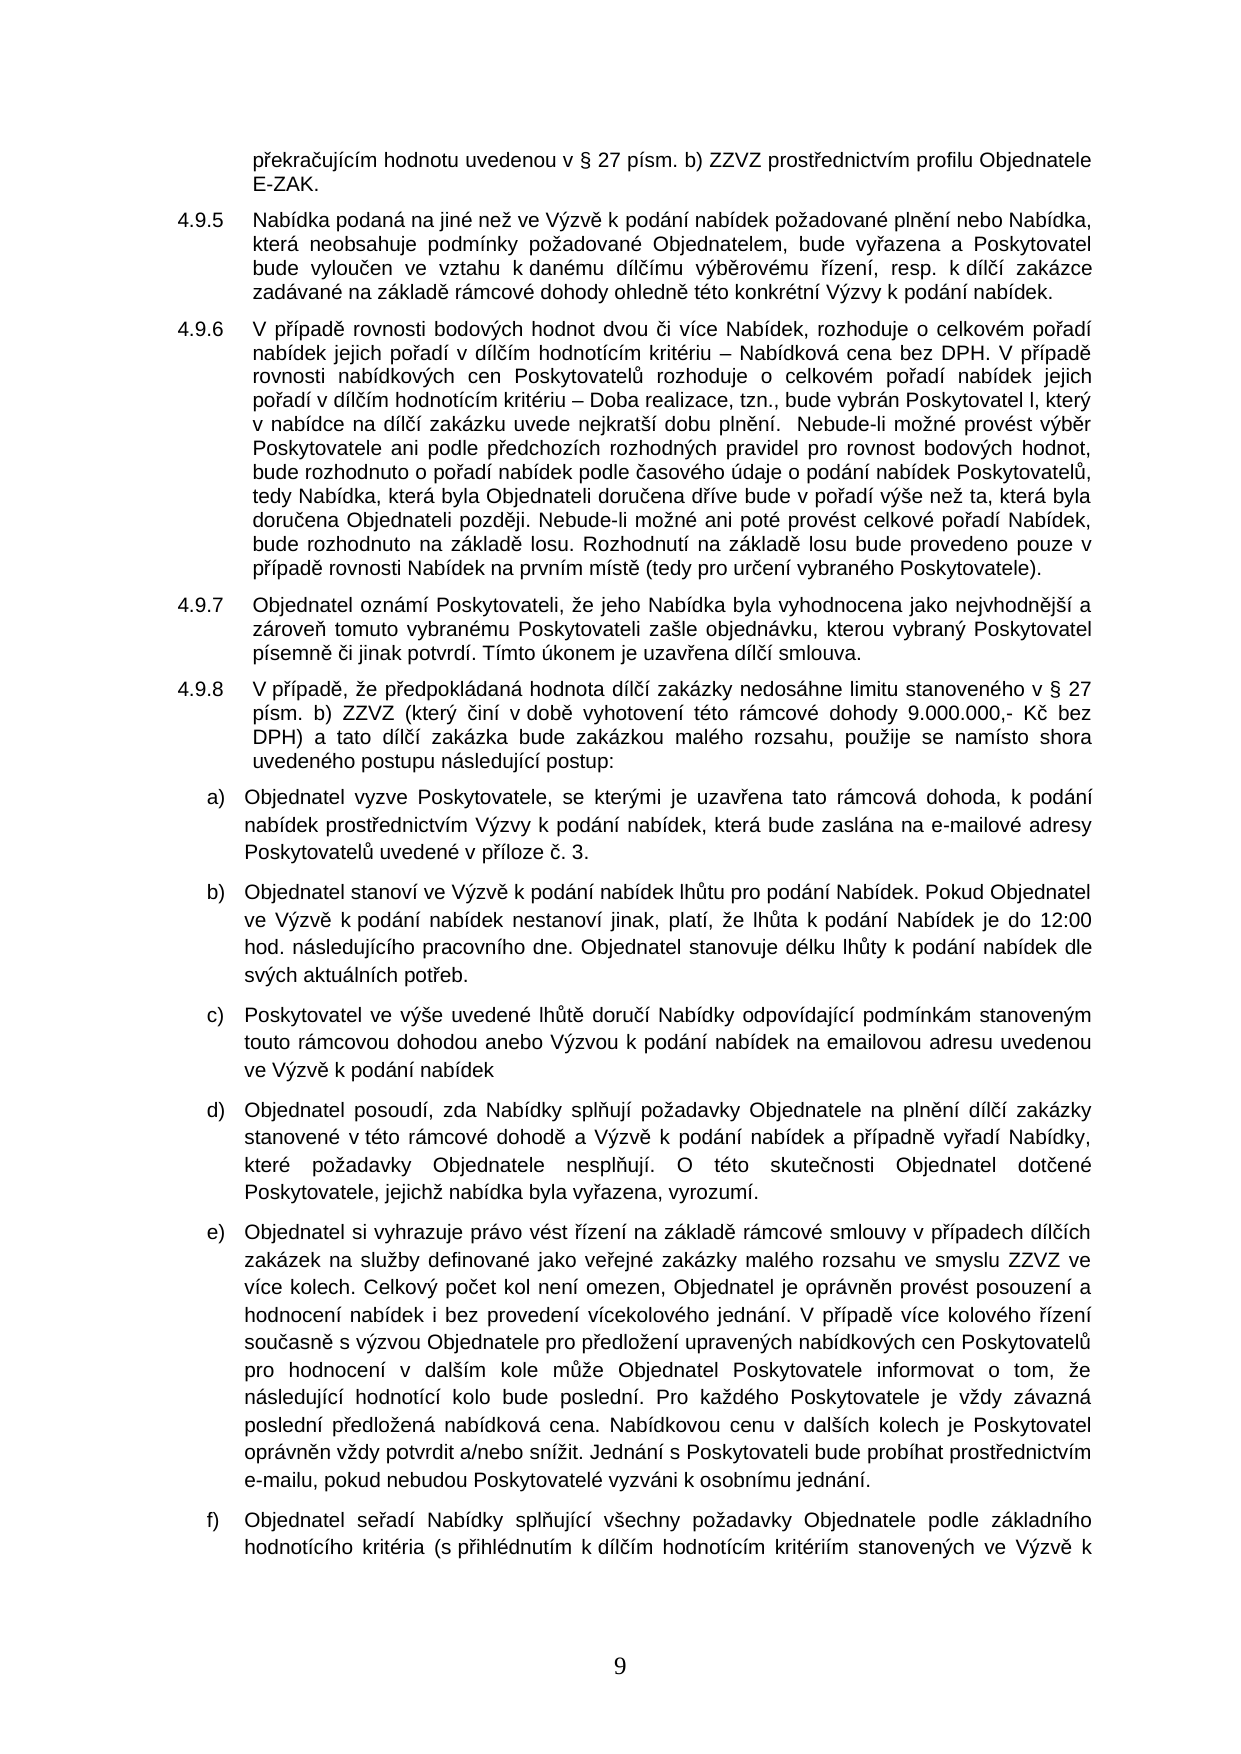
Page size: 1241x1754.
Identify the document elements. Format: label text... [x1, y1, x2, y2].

list Objednatel stanoví ve Výzvě k podání nabídek lhůtu pro podání Nabídek. Pokud Objednatel ve Výzvě k podání nabídek nestanoví jinak, platí, že lhůta k podání Nabídek je do 12:00 hod. následujícího pracovního dne. Objednatel stanovuje délku lhůty k podání nabídek dle svých aktuálních potřeb. [207, 880, 1093, 987]
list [177, 148, 1093, 196]
list Objednatel vyzve Poskytovatele, se kterými je uzavřena tato rámcová dohoda, k podání nabídek prostřednictvím Výzvy k podání nabídek, která bude zaslána na e-mailové adresy Poskytovatelů uvedené v příloze č. 3. [207, 785, 1093, 864]
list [207, 1508, 1093, 1559]
list Nabídka podaná na jiné než ve Výzvě k podání nabídek požadované plnění nebo Nabídka, která neobsahuje podmínky požadované Objednatelem, bude vyřazena a Poskytovatel bude vyloučen ve vztahu k danému dílčímu výběrovému řízení, resp. k dílčí zakázce zadávané na základě rámcové dohody ohledně této konkrétní Výzvy k podání nabídek. [177, 208, 1093, 304]
list Objednatel si vyhrazuje právo vést řízení na základě rámcové smlouvy v případech dílčích zakázek na služby definované jako veřejné zakázky malého rozsahu ve smyslu ZZVZ ve více kolech. Celkový počet kol není omezen, Objednatel je oprávněn provést posouzení a hodnocení nabídek i bez provedení vícekolového jednání. V případě více kolového řízení současně s výzvou Objednatele pro předložení upravených nabídkových cen Poskytovatelů pro hodnocení v dalším kole může Objednatel Poskytovatele informovat o tom, že následující hodnotící kolo bude poslední. Pro každého Poskytovatele je vždy závazná poslední předložená nabídková cena. Nabídkovou cenu v dalších kolech je Poskytovatel oprávněn vždy potvrdit a/nebo snížit. Jednání s Poskytovateli bude probíhat prostřednictvím e-mailu, pokud nebudou Poskytovatelé vyzváni k osobnímu jednání. [207, 1220, 1093, 1492]
list Poskytovatel ve výše uvedené lhůtě doručí Nabídky odpovídající podmínkám stanoveným touto rámcovou dohodou anebo Výzvou k podání nabídek na emailovou adresu uvedenou ve Výzvě k podání nabídek [207, 1003, 1093, 1082]
list V případě rovnosti bodových hodnot dvou či více Nabídek, rozhoduje o celkovém pořadí nabídek jejich pořadí v dílčím hodnotícím kritériu – Nabídková cena bez DPH. V případě rovnosti nabídkových cen Poskytovatelů rozhoduje o celkovém pořadí nabídek jejich pořadí v dílčím hodnotícím kritériu – Doba realizace, tzn., bude vybrán Poskytovatel l, který v nabídce na dílčí zakázku uvede nejkratší dobu plnění. Nebude-li možné provést výběr Poskytovatele ani podle předchozích rozhodných pravidel pro rovnost bodových hodnot, bude rozhodnuto o pořadí nabídek podle časového údaje o podání nabídek Poskytovatelů, tedy Nabídka, která byla Objednateli doručena dříve bude v pořadí výše než ta, která byla doručena Objednateli později. Nebude-li možné ani poté provést celkové pořadí Nabídek, bude rozhodnuto na základě losu. Rozhodnutí na základě losu bude provedeno pouze v případě rovnosti Nabídek na prvním místě (tedy pro určení vybraného Poskytovatele). [177, 316, 1093, 580]
list V případě, že předpokládaná hodnota dílčí zakázky nedosáhne limitu stanoveného v § 27 písm. b) ZZVZ (který činí v době vyhotovení této rámcové dohody 9.000.000,- Kč bez DPH) a tato dílčí zakázka bude zakázkou malého rozsahu, použije se namísto shora uvedeného postupu následující postup: [177, 677, 1093, 773]
list Objednatel posoudí, zda Nabídky splňují požadavky Objednatele na plnění dílčí zakázky stanovené v této rámcové dohodě a Výzvě k podání nabídek a případně vyřadí Nabídky, které požadavky Objednatele nesplňují. O této skutečnosti Objednatel dotčené Poskytovatele, jejichž nabídka byla vyřazena, vyrozumí. [207, 1098, 1093, 1204]
list Objednatel oznámí Poskytovateli, že jeho Nabídka byla vyhodnocena jako nejvhodnější a zároveň tomuto vybranému Poskytovateli zašle objednávku, kterou vybraný Poskytovatel písemně či jinak potvrdí. Tímto úkonem je uzavřena dílčí smlouva. [177, 592, 1093, 664]
